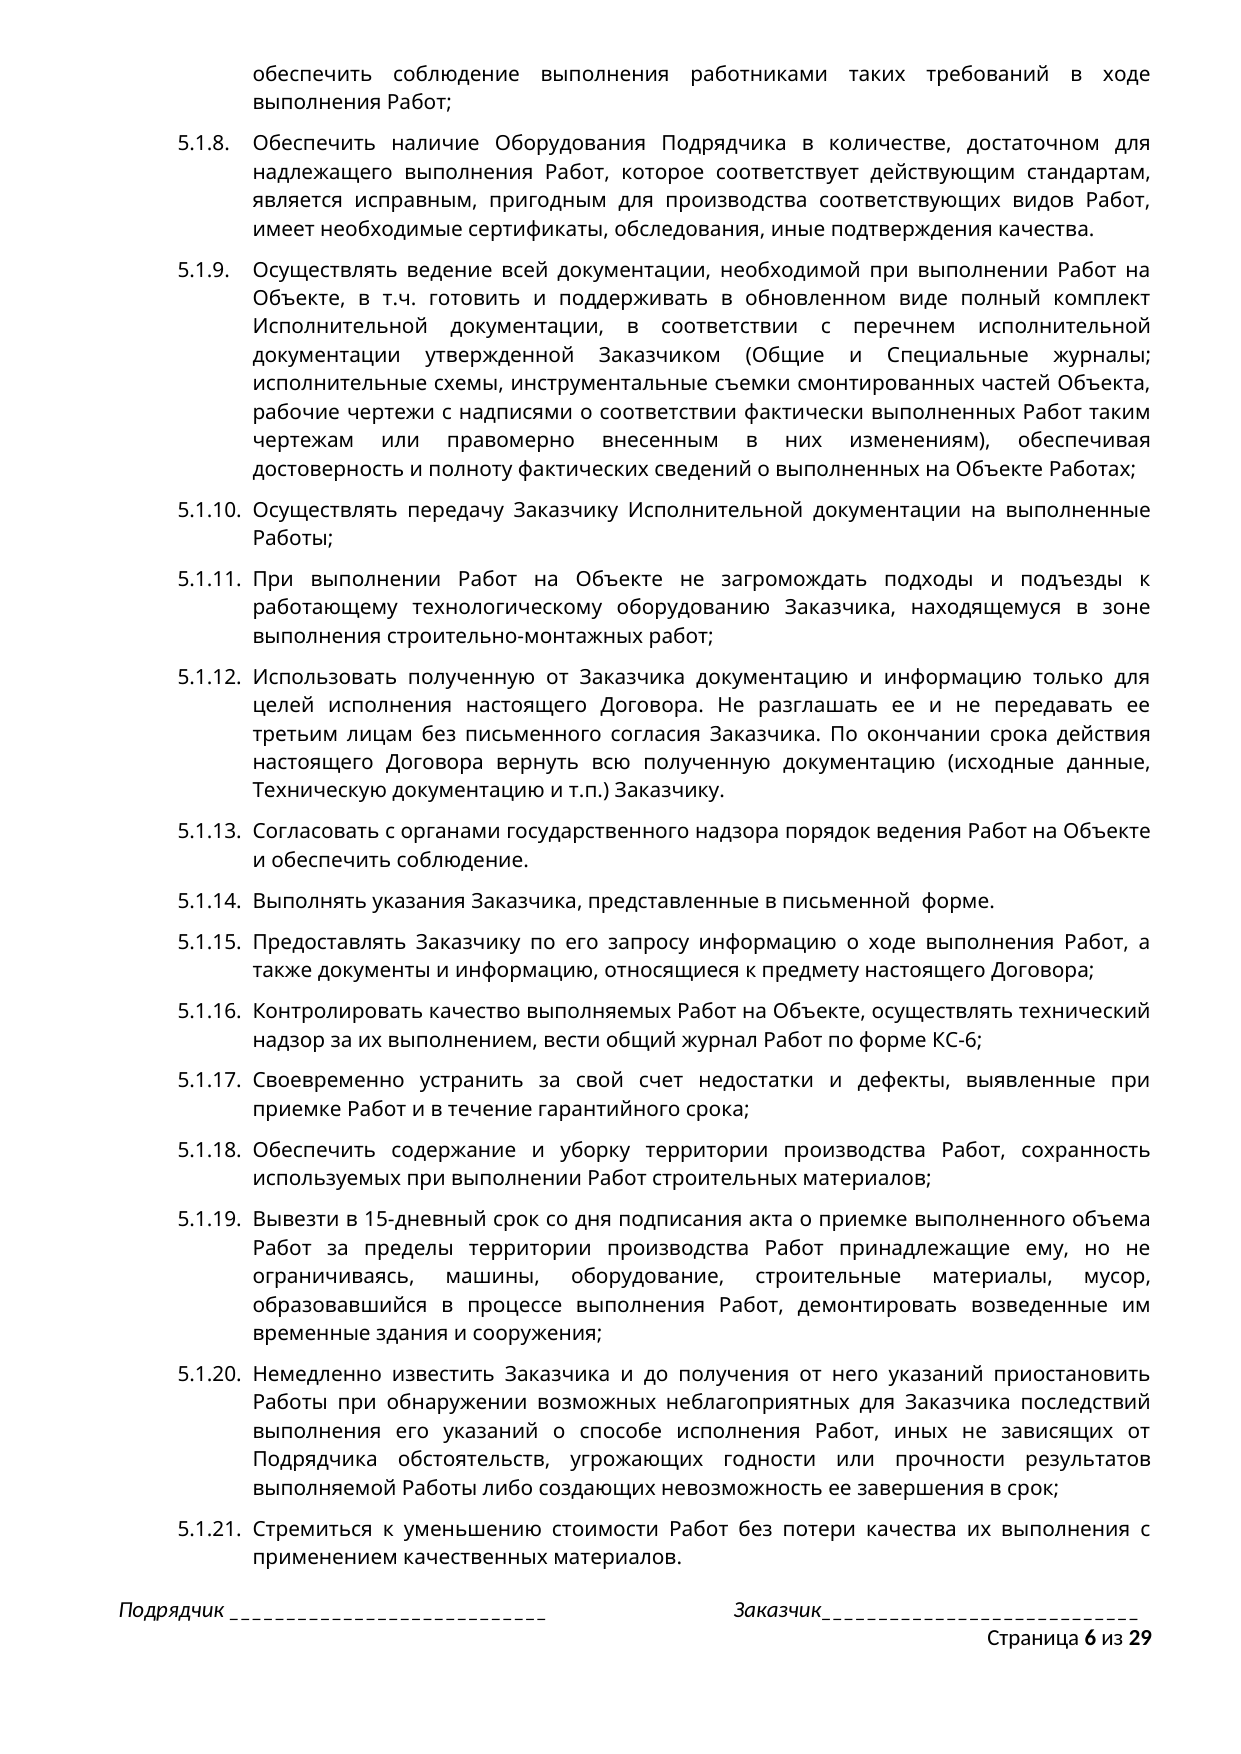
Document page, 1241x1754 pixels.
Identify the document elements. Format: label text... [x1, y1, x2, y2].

list Осуществлять передачу Заказчику Исполнительной документации на выполненные Работы; [177, 495, 1152, 552]
list Стремиться к уменьшению стоимости Работ без потери качества их выполнения с применением качественных материалов. [177, 1514, 1152, 1571]
list Контролировать качество выполняемых Работ на Объекте, осуществлять технический надзор за их выполнением, вести общий журнал Работ по форме КС-6; [177, 996, 1152, 1053]
list Осуществлять ведение всей документации, необходимой при выполнении Работ на Объекте, в т.ч. готовить и поддерживать в обновленном виде полный комплект Исполнительной документации, в соответствии с перечнем исполнительной документации утвержденной Заказчиком (Общие и Специальные журналы; исполнительные схемы, инструментальные съемки смонтированных частей Объекта, рабочие чертежи с надписями о соответствии фактически выполненных Работ таким чертежам или правомерно внесенным в них изменениям), обеспечивая достоверность и полноту фактических сведений о выполненных на Объекте Работах; [177, 255, 1152, 482]
list Использовать полученную от Заказчика документацию и информацию только для целей исполнения настоящего Договора. Не разглашать ее и не передавать ее третьим лицам без письменного согласия Заказчика. По окончании срока действия настоящего Договора вернуть всю полученную документацию (исходные данные, Техническую документацию и т.п.) Заказчику. [177, 662, 1152, 804]
list При выполнении Работ на Объекте не загромождать подходы и подъезды к работающему технологическому оборудованию Заказчика, находящемуся в зоне выполнения строительно-монтажных работ; [177, 564, 1152, 649]
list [177, 59, 1152, 116]
list Выполнять указания Заказчика, представленные в письменной форме. [177, 886, 1152, 914]
list Предоставлять Заказчику по его запросу информацию о ходе выполнения Работ, а также документы и информацию, относящиеся к предмету настоящего Договора; [177, 927, 1152, 984]
list Вывезти в 15-дневный срок со дня подписания акта о приемке выполненного объема Работ за пределы территории производства Работ принадлежащие ему, но не ограничиваясь, машины, оборудование, строительные материалы, мусор, образовавшийся в процессе выполнения Работ, демонтировать возведенные им временные здания и сооружения; [177, 1204, 1152, 1347]
list Немедленно известить Заказчика и до получения от него указаний приостановить Работы при обнаружении возможных неблагоприятных для Заказчика последствий выполнения его указаний о способе исполнения Работ, иных не зависящих от Подрядчика обстоятельств, угрожающих годности или прочности результатов выполняемой Работы либо создающих невозможность ее завершения в срок; [177, 1359, 1152, 1501]
list Обеспечить наличие Оборудования Подрядчика в количестве, достаточном для надлежащего выполнения Работ, которое соответствует действующим стандартам, является исправным, пригодным для производства соответствующих видов Работ, имеет необходимые сертификаты, обследования, иные подтверждения качества. [177, 128, 1152, 242]
list Своевременно устранить за свой счет недостатки и дефекты, выявленные при приемке Работ и в течение гарантийного срока; [177, 1066, 1152, 1122]
list Обеспечить содержание и уборку территории производства Работ, сохранность используемых при выполнении Работ строительных материалов; [177, 1135, 1152, 1192]
list Согласовать с органами государственного надзора порядок ведения Работ на Объекте и обеспечить соблюдение. [177, 817, 1152, 873]
